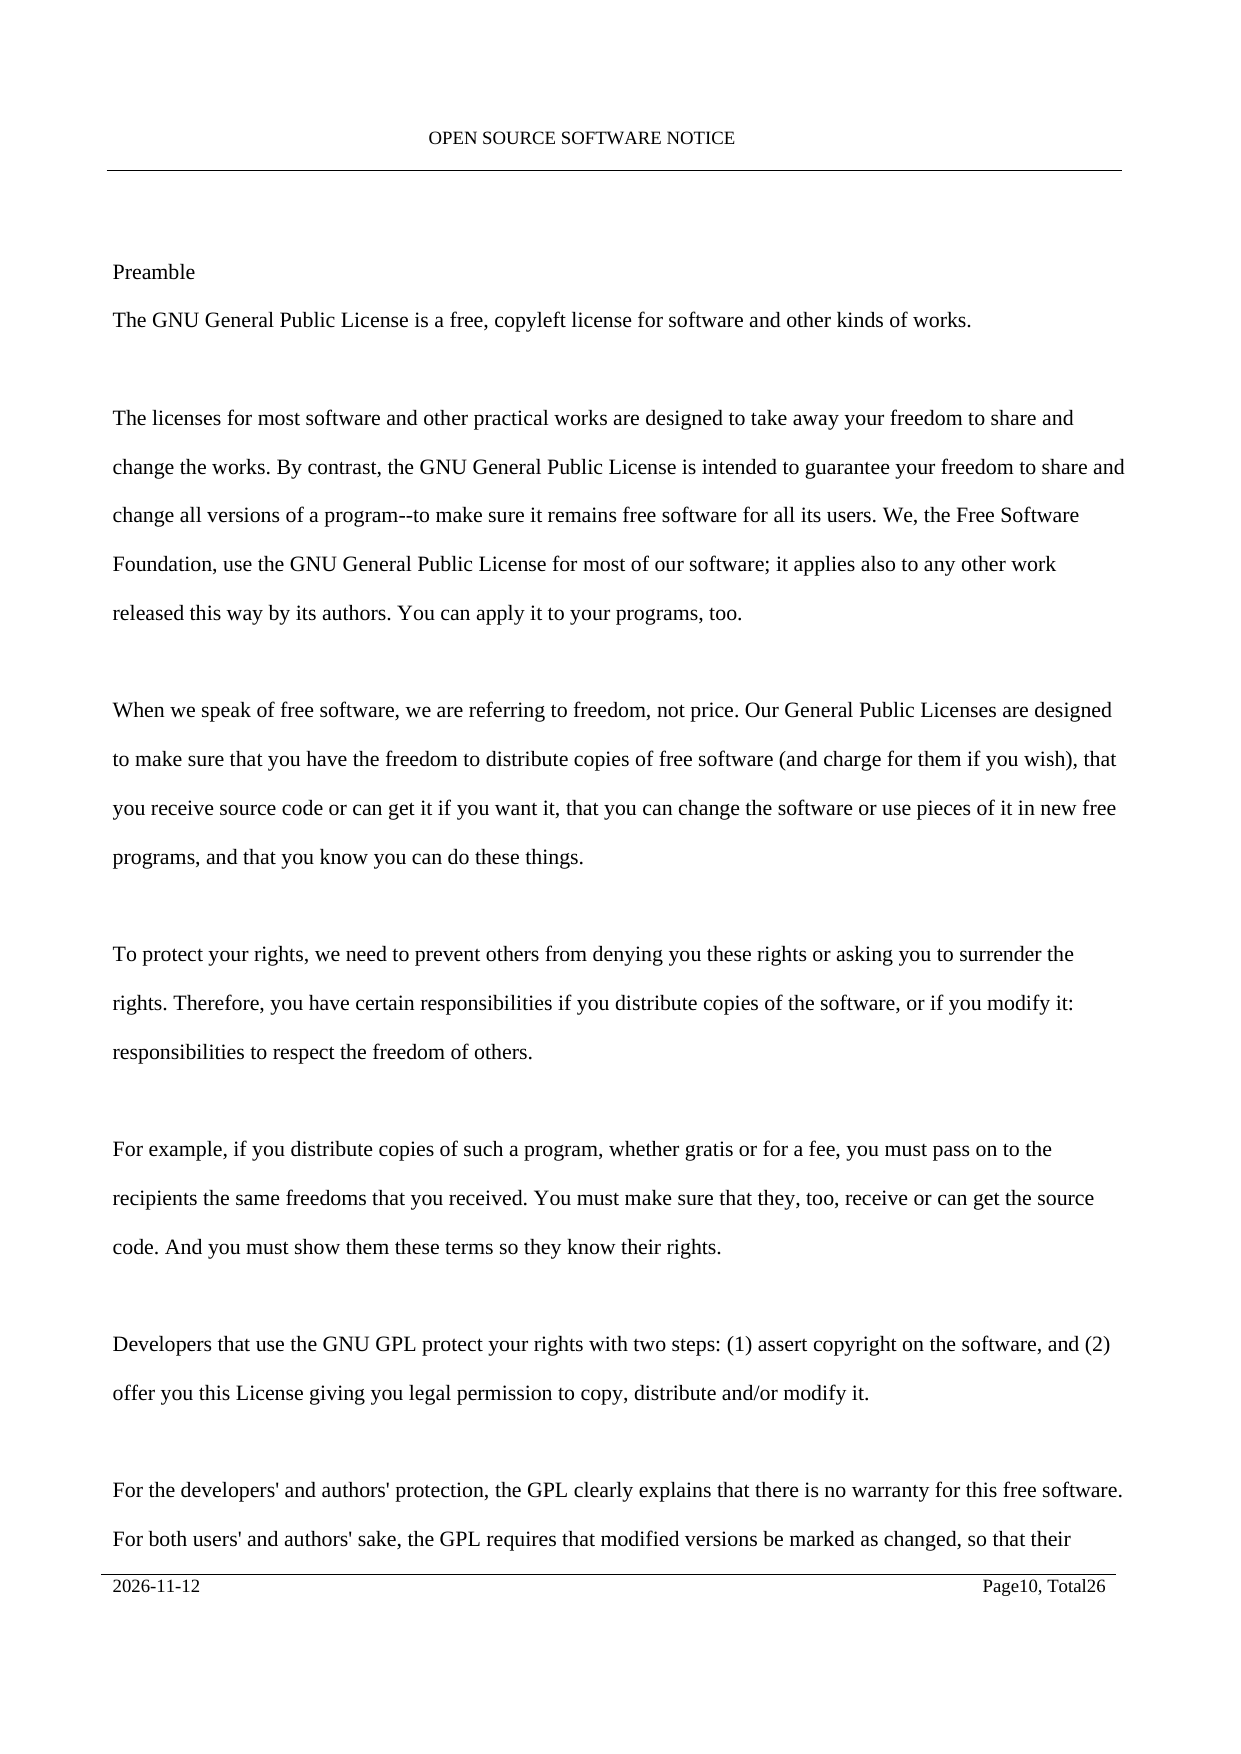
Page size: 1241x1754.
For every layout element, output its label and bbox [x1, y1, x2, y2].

text [112, 206, 1128, 1555]
